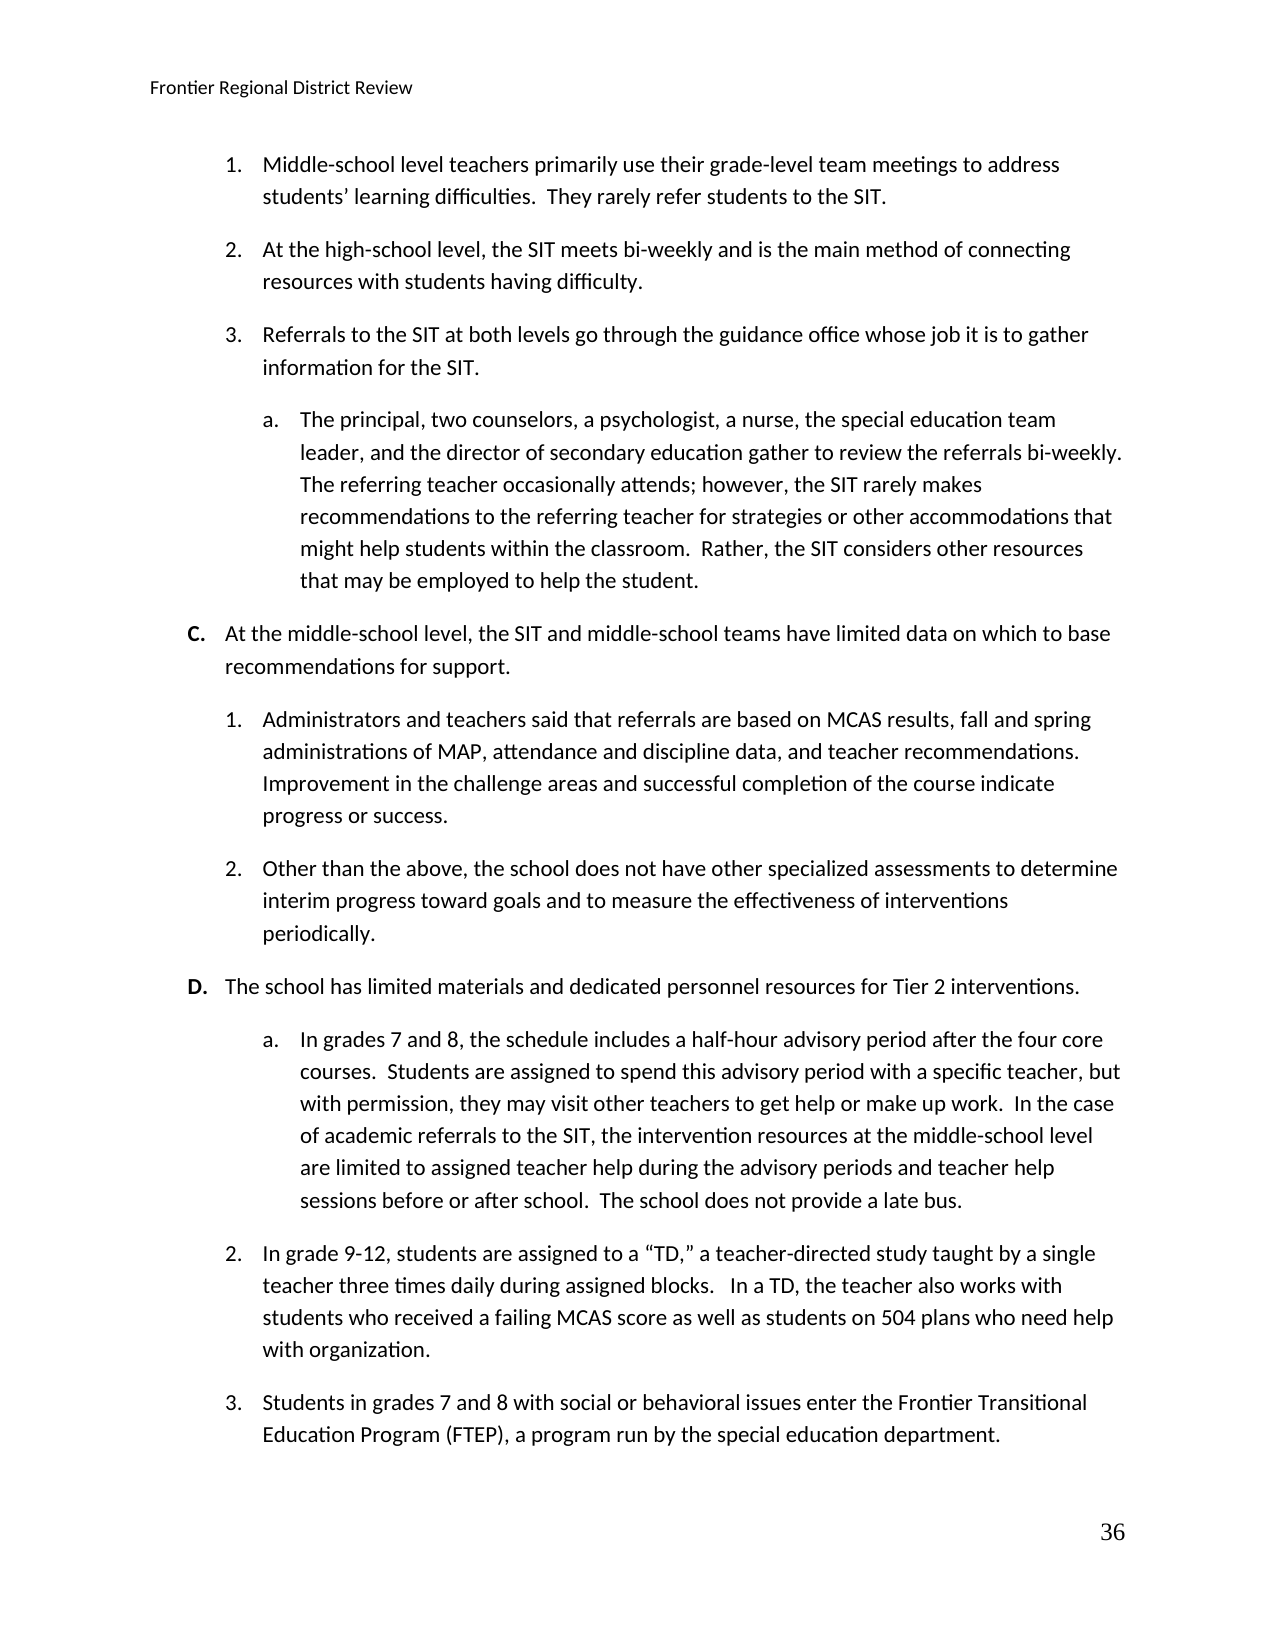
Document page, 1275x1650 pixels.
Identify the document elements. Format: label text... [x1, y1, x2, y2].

list At the high-school level, the SIT meets bi-weekly and is the main method of connecting resources with students having difficulty. [225, 235, 1125, 295]
list In grade 9-12, students are assigned to a “TD,” a teacher-directed study taught by a single teacher three times daily during assigned blocks. In a TD, the teacher also works with students who received a failing MCAS score as well as students on 504 plans who need help with organization. [225, 1239, 1125, 1363]
list Other than the above, the school does not have other specialized assessments to determine interim progress toward goals and to measure the effectiveness of interventions periodically. [225, 854, 1125, 947]
list Referrals to the SIT at both levels go through the guidance office whose job it is to gather information for the SIT. [225, 320, 1125, 381]
text a. The principal, two counselors, a psychologist, a nurse, the special education team leader, and the director of secondary education gather to review the referrals bi-weekly. The referring teacher occasionally attends; however, the SIT rarely makes recommendations to the referring teacher for strategies or other accommodations that might help students within the classroom. Rather, the SIT considers other resources that may be employed to help the student. [225, 406, 1125, 594]
list In grades 7 and 8, the schedule includes a half-hour advisory period after the four core courses. Students are assigned to spend this advisory period with a specific teacher, but with permission, they may visit other teachers to get help or make up work. In the case of academic referrals to the SIT, the intervention resources at the middle-school level are limited to assigned teacher help during the advisory periods and teacher help sessions before or after school. The school does not provide a late bus. [262, 1025, 1125, 1214]
list Administrators and teachers said that referrals are based on MCAS results, fall and spring administrations of MAP, attendance and discipline data, and teacher recommendations. Improvement in the challenge areas and successful completion of the course indicate progress or success. [225, 705, 1125, 829]
list The school has limited materials and dedicated personnel resources for Tier 2 interventions. [187, 972, 1125, 1000]
text 1. Middle-school level teachers primarily use their grade-level team meetings to address students’ learning difficulties. They rarely refer students to the SIT. [225, 150, 1125, 210]
list Students in grades 7 and 8 with social or behavioral issues enter the Frontier Transitional Education Program (FTEP), a program run by the special education department. [225, 1388, 1125, 1448]
list At the middle-school level, the SIT and middle-school teams have limited data on which to base recommendations for support. [187, 619, 1125, 680]
